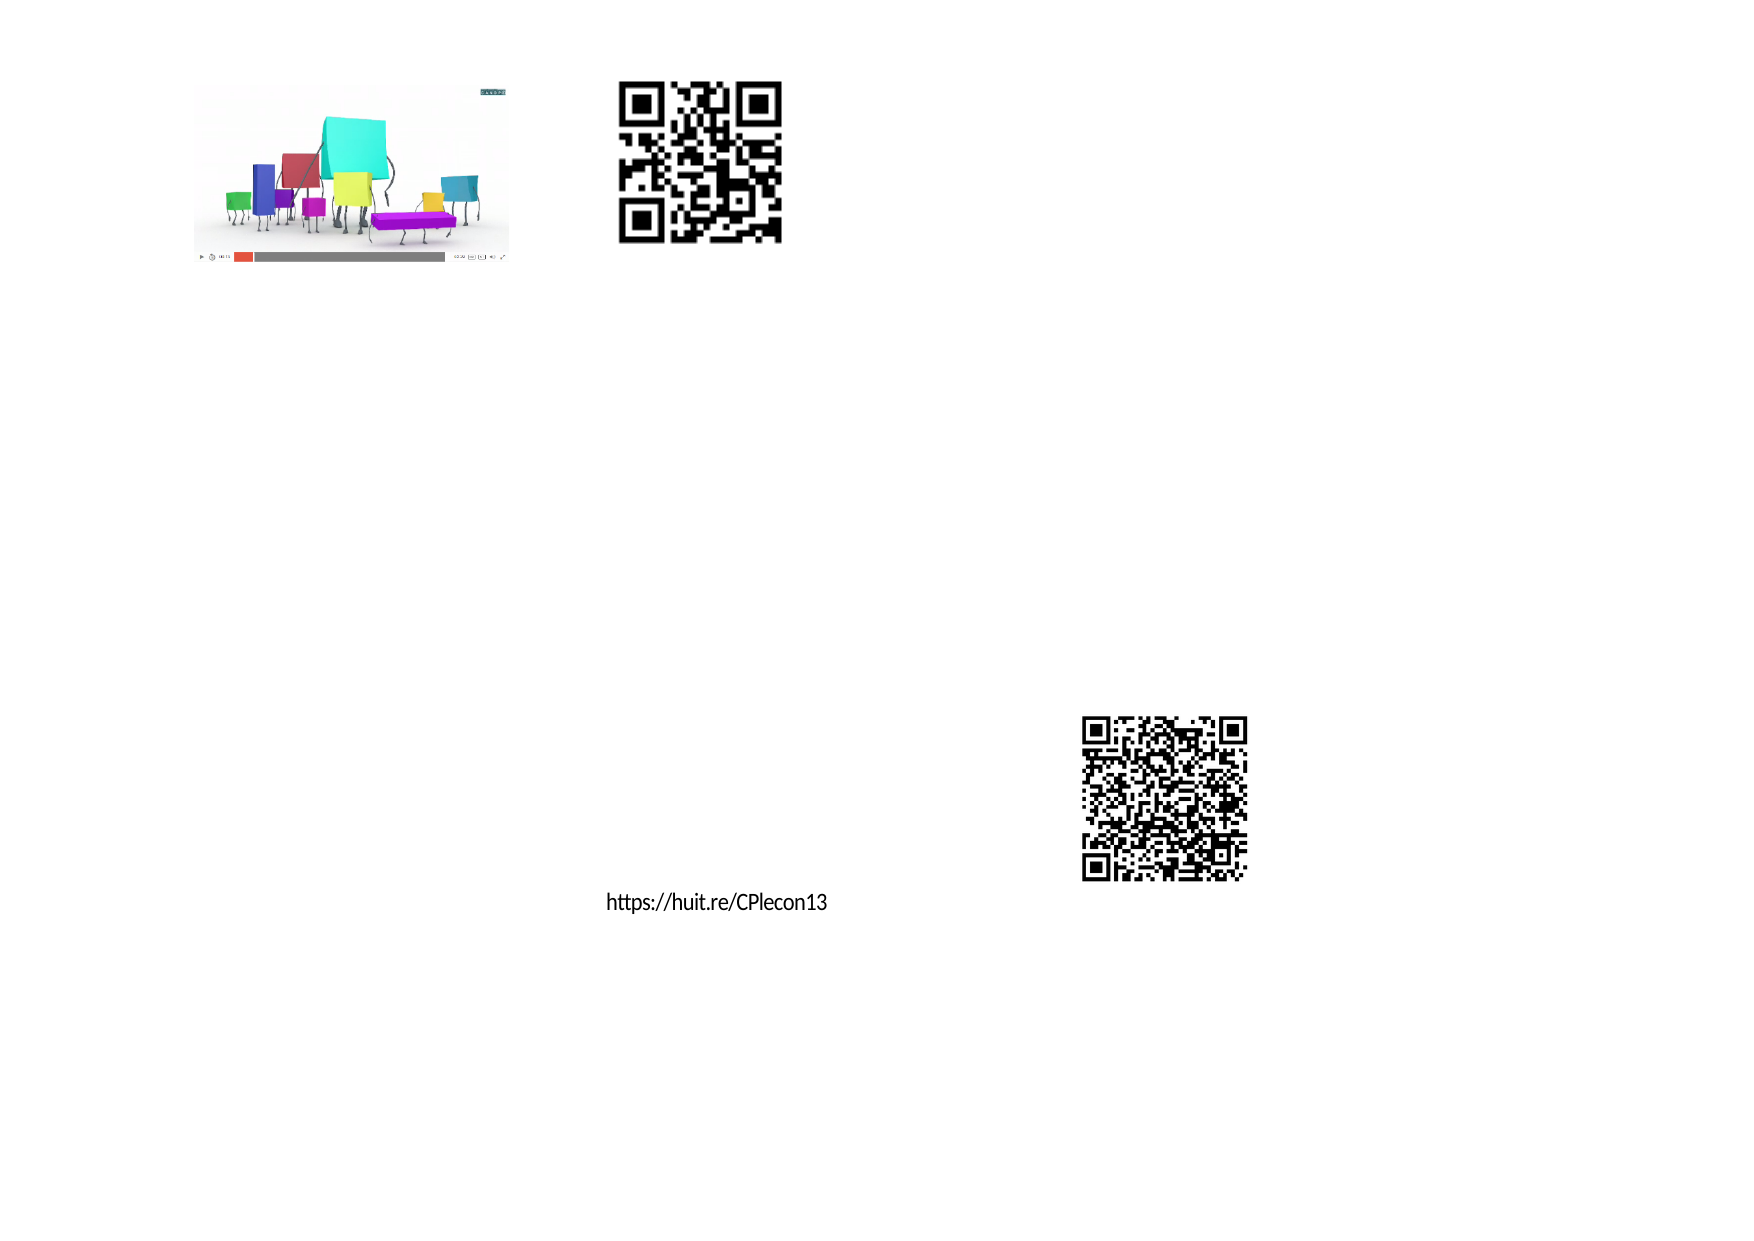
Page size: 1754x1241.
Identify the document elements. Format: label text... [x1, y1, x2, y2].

picture [194, 85, 510, 262]
table_header [606, 75, 839, 887]
picture [613, 75, 788, 252]
picture [1075, 709, 1255, 887]
table_cell https://huit.re/CPlecon13 [75, 887, 839, 917]
table_header [75, 75, 606, 887]
